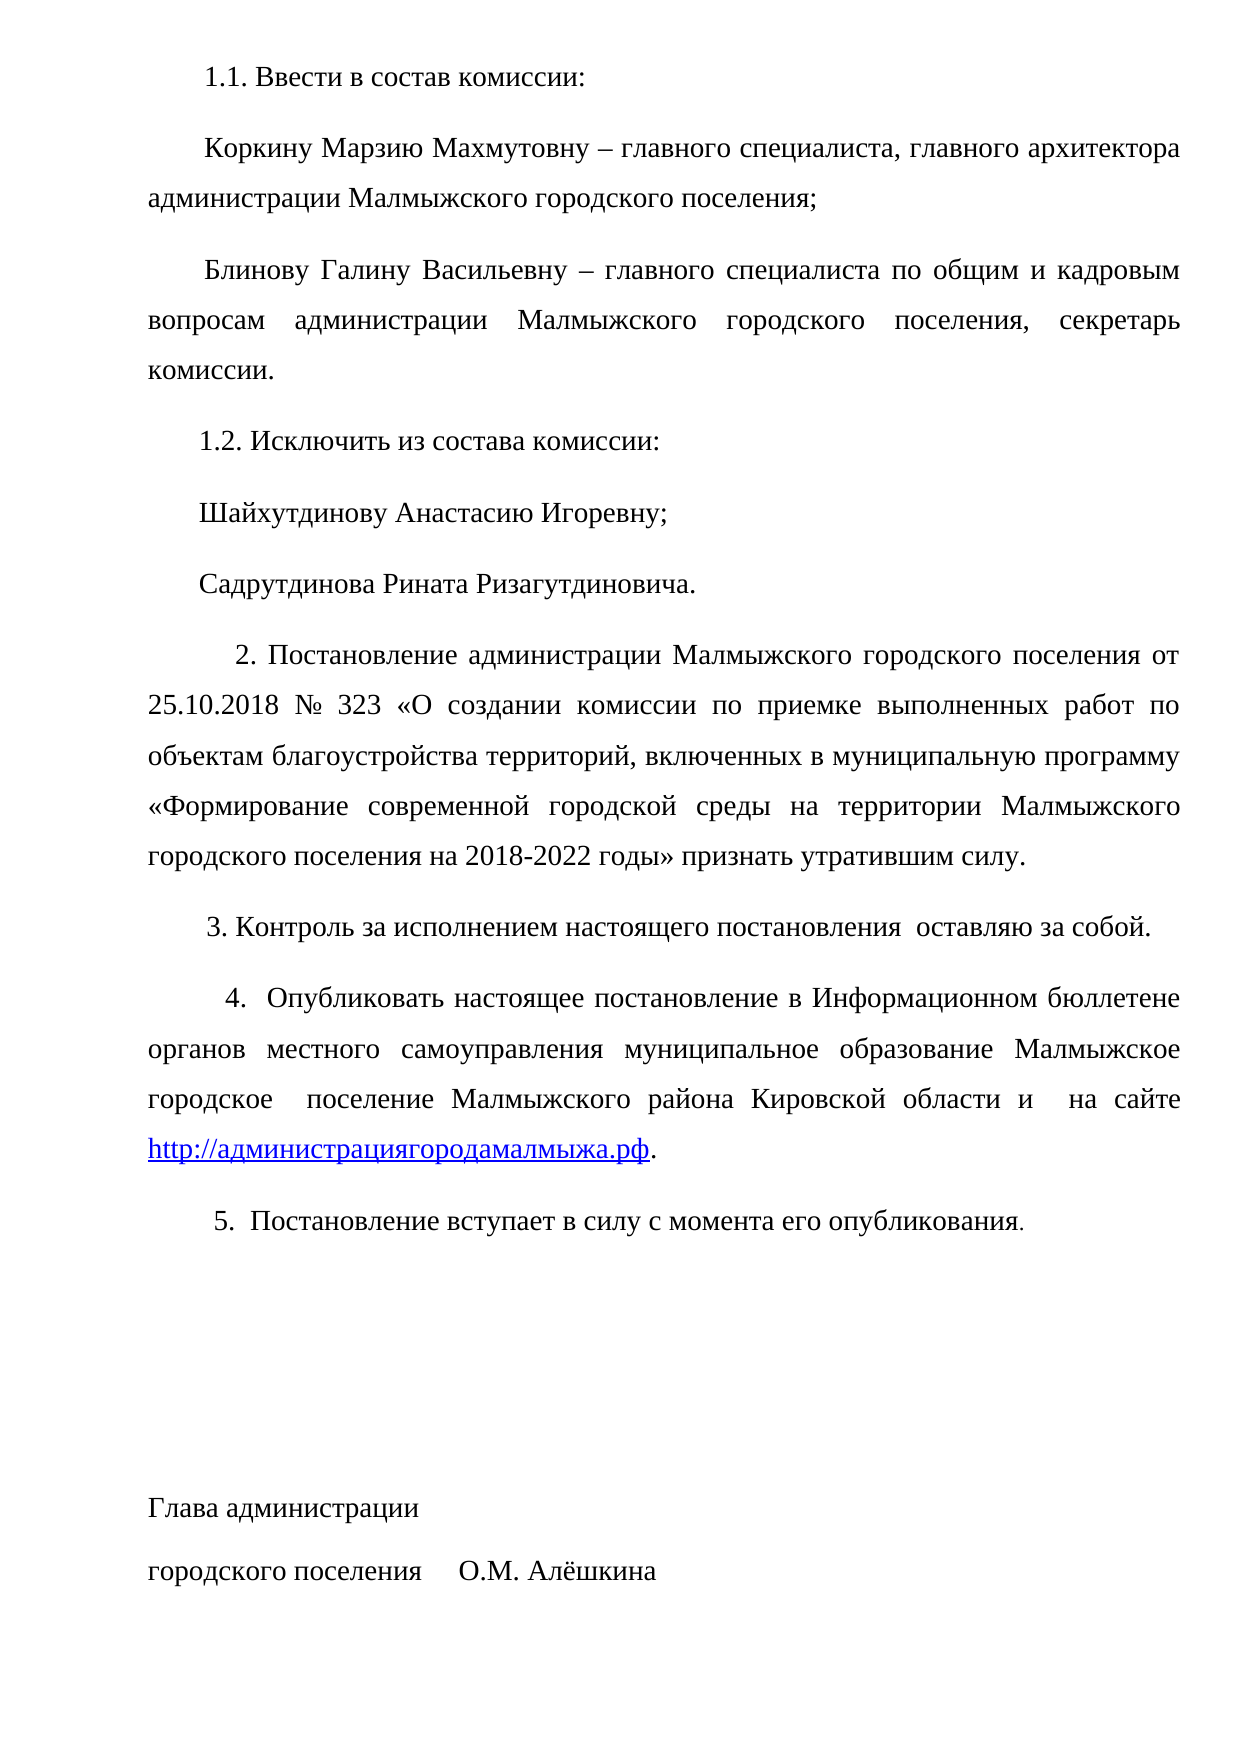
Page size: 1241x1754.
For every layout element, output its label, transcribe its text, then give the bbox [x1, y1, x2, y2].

text Глава администрации [148, 1490, 1181, 1524]
text 4. Опубликовать настоящее постановление в Информационном бюллетене органов местного самоуправления муниципальное образование Малмыжское городское поселение Малмыжского района Кировской области и на сайте http://администрациягородамалмыжа.рф. [148, 981, 1181, 1165]
text Коркину Марзию Махмутовну – главного специалиста, главного архитектора администрации Малмыжского городского поселения; [148, 130, 1181, 214]
text Садрутдинова Рината Ризагутдиновича. [148, 566, 1181, 599]
text Шайхутдинову Анастасию Игоревну; [148, 495, 1181, 528]
text 3. Контроль за исполнением настоящего постановления оставляю за собой. [148, 909, 1181, 943]
text 5. Постановление вступает в силу с момента его опубликования. [148, 1203, 1181, 1236]
text 1.1. Ввести в состав комиссии: [148, 59, 1181, 93]
text городского поселения О.М. Алёшкина [148, 1553, 1181, 1586]
text Блинову Галину Васильевну – главного специалиста по общим и кадровым вопросам администрации Малмыжского городского поселения, секретарь комиссии. [148, 252, 1181, 386]
text 2. Постановление администрации Малмыжского городского поселения от 25.10.2018 № 323 «О создании комиссии по приемке выполненных работ по объектам благоустройства территорий, включенных в муниципальную программу «Формирование современной городской среды на территории Малмыжского городского поселения на 2018-2022 годы» признать утратившим силу. [148, 637, 1181, 872]
text 1.2. Исключить из состава комиссии: [148, 423, 1181, 457]
